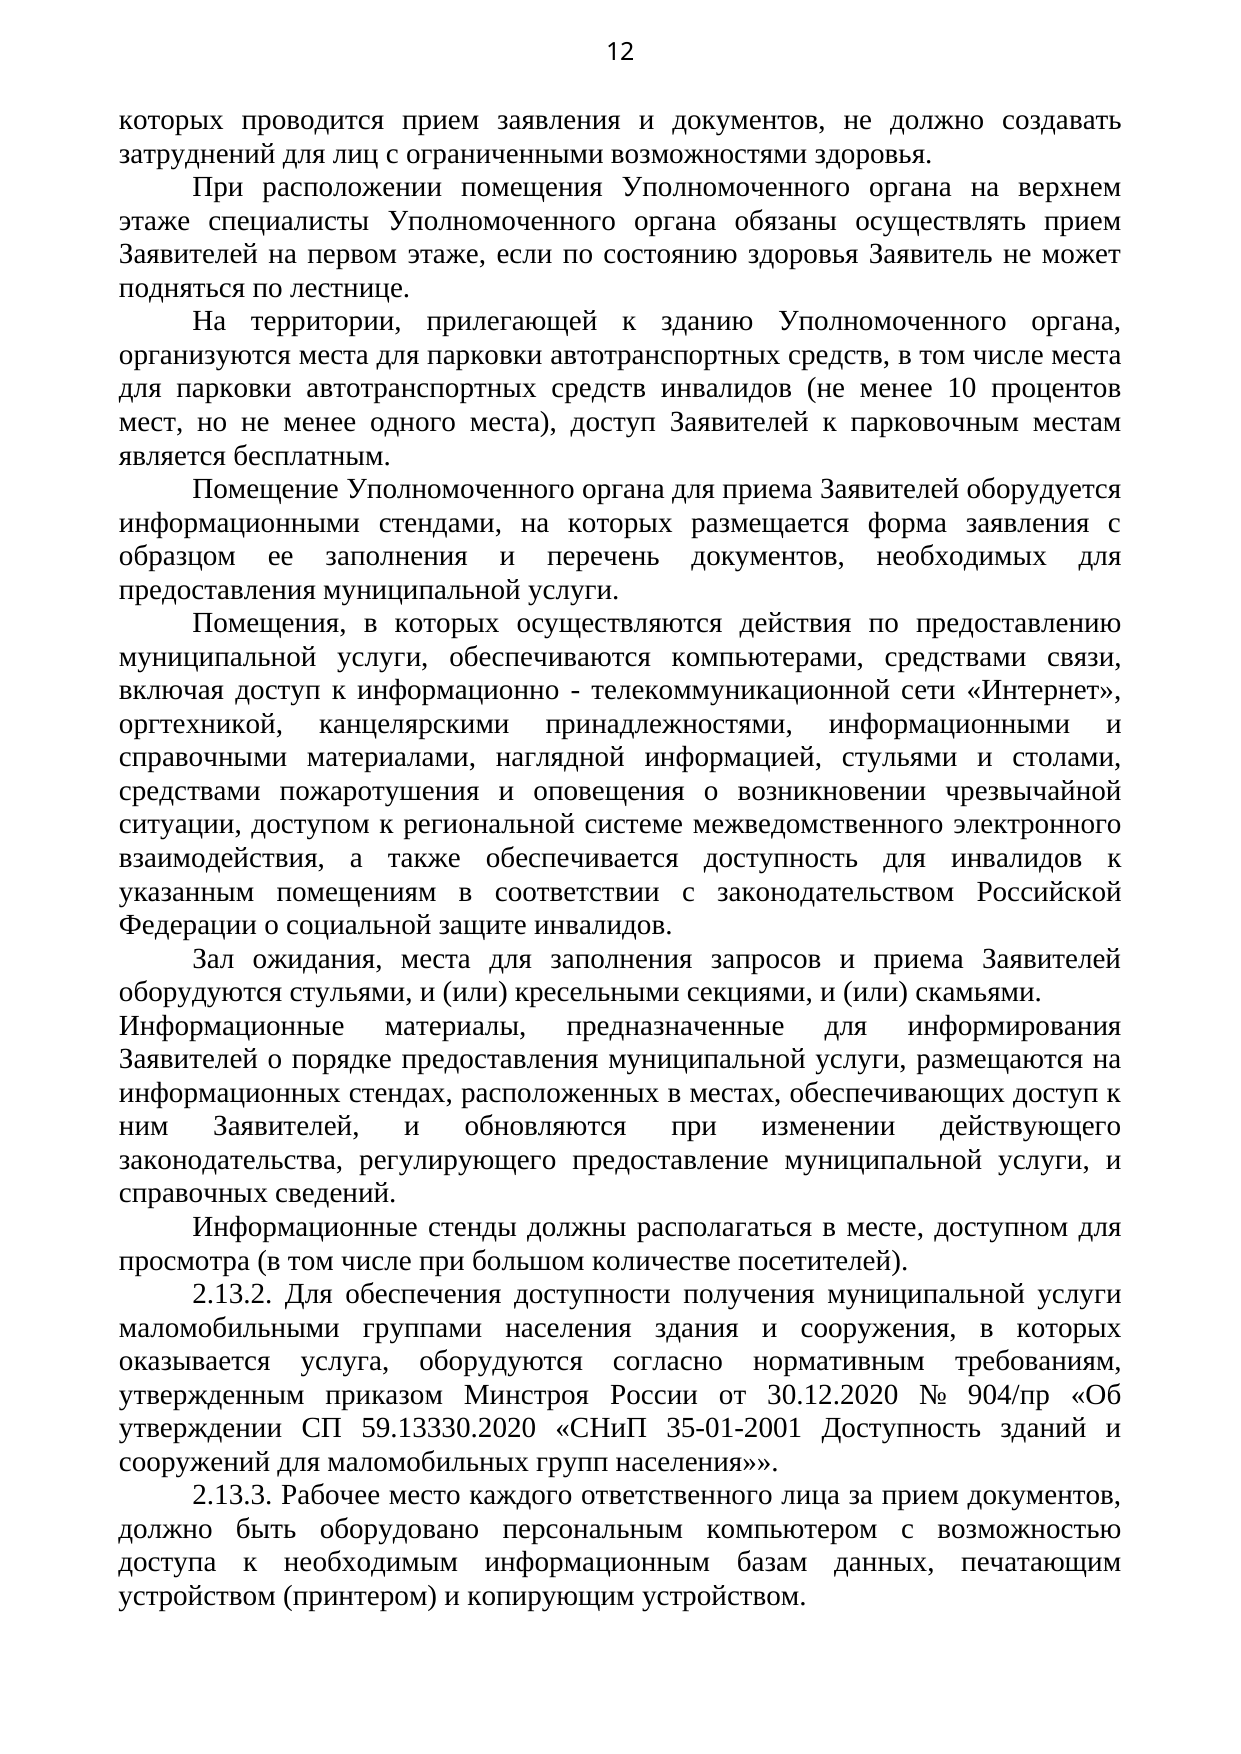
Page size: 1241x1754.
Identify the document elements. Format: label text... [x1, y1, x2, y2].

text Помещения, в которых осуществляются действия по предоставлению муниципальной услуги, обеспечиваются компьютерами, средствами связи, включая доступ к информационно - телекоммуникационной сети «Интернет», оргтехникой, канцелярскими принадлежностями, информационными и справочными материалами, наглядной информацией, стульями и столами, средствами пожаротушения и оповещения о возникновении чрезвычайной ситуации, доступом к региональной системе межведомственного электронного взаимодействия, а также обеспечивается доступность для инвалидов к указанным помещениям в соответствии с законодательством Российской Федерации о социальной защите инвалидов. [119, 605, 1122, 941]
text Информационные материалы, предназначенные для информирования Заявителей о порядке предоставления муниципальной услуги, размещаются на информационных стендах, расположенных в местах, обеспечивающих доступ к ним Заявителей, и обновляются при изменении действующего законодательства, регулирующего предоставление муниципальной услуги, и справочных сведений. [119, 1008, 1122, 1209]
text 2.13.3. Рабочее место каждого ответственного лица за прием документов, должно быть оборудовано персональным компьютером с возможностью доступа к необходимым информационным базам данных, печатающим устройством (принтером) и копирующим устройством. [118, 1477, 1122, 1612]
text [119, 102, 1122, 169]
text 2.13.2. Для обеспечения доступности получения муниципальной услуги маломобильными группами населения здания и сооружения, в которых оказывается услуга, оборудуются согласно нормативным требованиям, утвержденным приказом Минстроя России от 30.12.2020 № 904/пр «Об утверждении СП 59.13330.2020 «СНиП 35-01-2001 Доступность зданий и сооружений для маломобильных групп населения»». [119, 1276, 1122, 1477]
text При расположении помещения Уполномоченного органа на верхнем этаже специалисты Уполномоченного органа обязаны осуществлять прием Заявителей на первом этаже, если по состоянию здоровья Заявитель не может подняться по лестнице. [119, 169, 1122, 303]
text Зал ожидания, места для заполнения запросов и приема Заявителей оборудуются стульями, и (или) кресельными секциями, и (или) скамьями. [119, 941, 1122, 1008]
text Информационные стенды должны располагаться в месте, доступном для просмотра (в том числе при большом количестве посетителей). [119, 1209, 1122, 1276]
text Помещение Уполномоченного органа для приема Заявителей оборудуется информационными стендами, на которых размещается форма заявления с образцом ее заполнения и перечень документов, необходимых для предоставления муниципальной услуги. [119, 471, 1122, 605]
text На территории, прилегающей к зданию Уполномоченного органа, организуются места для парковки автотранспортных средств, в том числе места для парковки автотранспортных средств инвалидов (не менее 10 процентов мест, но не менее одного места), доступ Заявителей к парковочным местам является бесплатным. [119, 303, 1122, 471]
